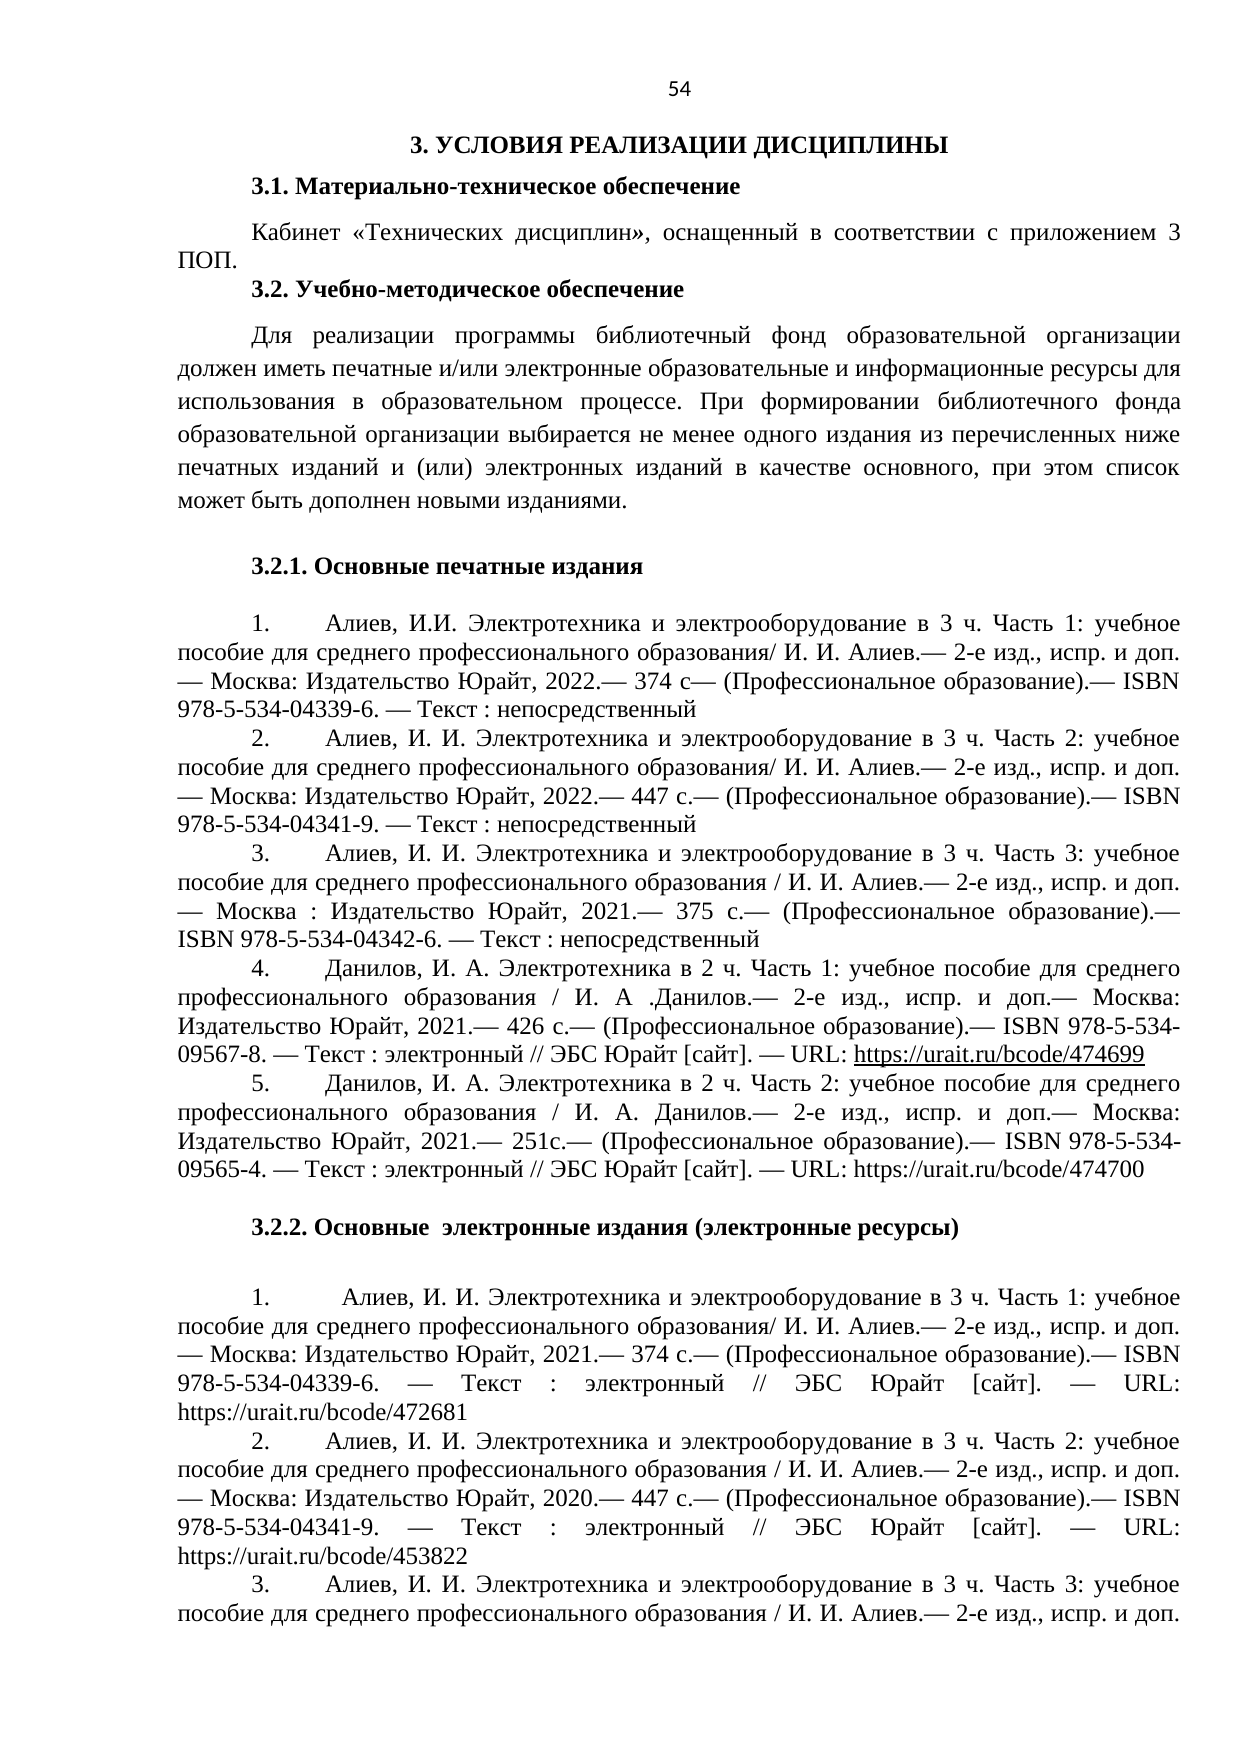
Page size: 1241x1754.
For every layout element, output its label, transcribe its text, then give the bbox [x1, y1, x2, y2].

list Алиев, И. И. Электротехника и электрооборудование в 3 ч. Часть 2: учебное пособие для среднего профессионального образования / И. И. Алиев.— 2-е изд., испр. и доп.— Москва: Издательство Юрайт, 2020.— 447 с.— (Профессиональное образование).— ISBN 978-5-534-04341-9. — Текст : электронный // ЭБС Юрайт [сайт]. — URL: https://urait.ru/bcode/453822 [177, 1426, 1181, 1569]
text Кабинет «Технических дисциплин», оснащенный в соответствии с приложением 3 ПОП. [177, 217, 1181, 274]
text 3. Условия реализации ДИСЦИПЛИНЫ [177, 130, 1181, 159]
text 3.2.2. Основные электронные издания (электронные ресурсы) [177, 1212, 1181, 1241]
text 3.2. Учебно-методическое обеспечение [177, 274, 1181, 303]
list Алиев, И.И. Электротехника и электрооборудование в 3 ч. Часть 1: учебное пособие для среднего профессионального образования/ И. И. Алиев.— 2-е изд., испр. и доп.— Москва: Издательство Юрайт, 2022.— 374 с— (Профессиональное образование).— ISBN 978-5-534-04339-6. — Текст : непосредственный [177, 608, 1181, 723]
text 3.2.1. Основные печатные издания [177, 551, 1181, 579]
list Алиев, И. И. Электротехника и электрооборудование в 3 ч. Часть 3: учебное пособие для среднего профессионального образования / И. И. Алиев.— 2-е изд., испр. и доп.— Москва : Издательство Юрайт, 2021.— 375 с.— (Профессиональное образование).— ISBN 978-5-534-04342-6. — Текст : непосредственный [177, 838, 1181, 953]
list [177, 1569, 1181, 1627]
list Алиев, И. И. Электротехника и электрооборудование в 3 ч. Часть 1: учебное пособие для среднего профессионального образования/ И. И. Алиев.— 2-е изд., испр. и доп.— Москва: Издательство Юрайт, 2021.— 374 с.— (Профессиональное образование).— ISBN 978-5-534-04339-6. — Текст : электронный // ЭБС Юрайт [сайт]. — URL: https://urait.ru/bcode/472681 [177, 1282, 1181, 1426]
list Для реализации программы библиотечный фонд образовательной организации должен иметь печатные и/или электронные образовательные и информационные ресурсы для использования в образовательном процессе. При формировании библиотечного фонда образовательной организации выбирается не менее одного издания из перечисленных ниже печатных изданий и (или) электронных изданий в качестве основного, при этом список может быть дополнен новыми изданиями. [177, 320, 1181, 513]
text 3.1. Материально-техническое обеспечение [177, 171, 1181, 200]
list Данилов, И. А. Электротехника в 2 ч. Часть 2: учебное пособие для среднего профессионального образования / И. А. Данилов.— 2-е изд., испр. и доп.— Москва: Издательство Юрайт, 2021.— 251с.— (Профессиональное образование).— ISBN 978-5-534-09565-4. — Текст : электронный // ЭБС Юрайт [сайт]. — URL: https://urait.ru/bcode/474700 [177, 1068, 1181, 1183]
list Данилов, И. А. Электротехника в 2 ч. Часть 1: учебное пособие для среднего профессионального образования / И. А .Данилов.— 2-е изд., испр. и доп.— Москва: Издательство Юрайт, 2021.— 426 с.— (Профессиональное образование).— ISBN 978-5-534-09567-8. — Текст : электронный // ЭБС Юрайт [сайт]. — URL: https://urait.ru/bcode/474699 [177, 953, 1181, 1068]
list Алиев, И. И. Электротехника и электрооборудование в 3 ч. Часть 2: учебное пособие для среднего профессионального образования/ И. И. Алиев.— 2-е изд., испр. и доп.— Москва: Издательство Юрайт, 2022.— 447 с.— (Профессиональное образование).— ISBN 978-5-534-04341-9. — Текст : непосредственный [177, 723, 1181, 838]
